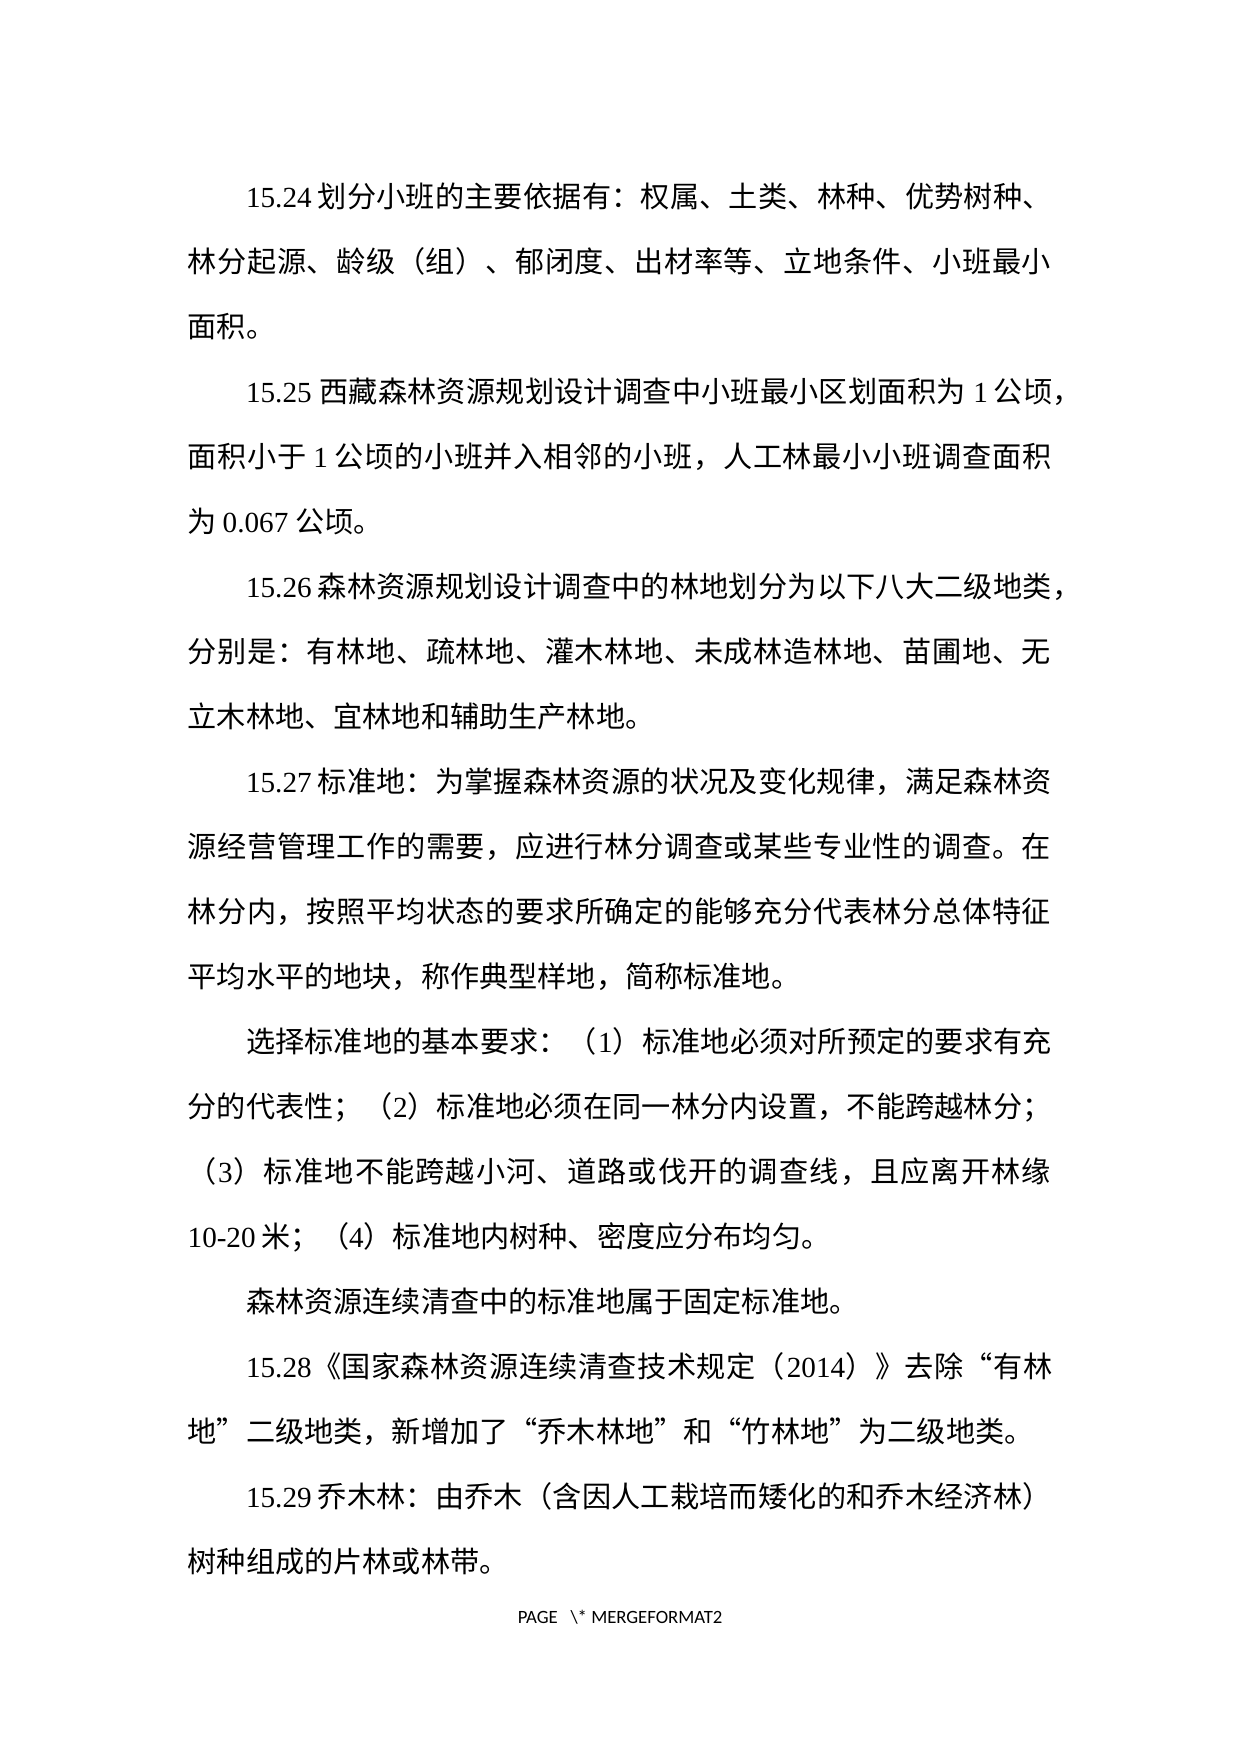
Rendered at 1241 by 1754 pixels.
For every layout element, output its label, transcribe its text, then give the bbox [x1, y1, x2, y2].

text 15.26森林资源规划设计调查中的林地划分为以下八大二级地类，分别是：有林地、疏林地、灌木林地、未成林造林地、苗圃地、无立木林地、宜林地和辅助生产林地。 [187, 552, 1053, 747]
text 15.25 西藏森林资源规划设计调查中小班最小区划面积为1公顷，面积小于1公顷的小班并入相邻的小班，人工林最小小班调查面积为0.067 公顷。 [187, 357, 1053, 552]
text 15.28《国家森林资源连续清查技术规定（2014）》去除“有林地”二级地类，新增加了“乔木林地”和“竹林地”为二级地类。 [187, 1332, 1053, 1462]
text 15.29乔木林：由乔木（含因人工栽培而矮化的和乔木经济林）树种组成的片林或林带。 [187, 1462, 1053, 1592]
text 15.24划分小班的主要依据有：权属、土类、林种、优势树种、林分起源、龄级（组）、郁闭度、出材率等、立地条件、小班最小面积。 [187, 162, 1053, 357]
text 选择标准地的基本要求：（1）标准地必须对所预定的要求有充分的代表性；（2）标准地必须在同一林分内设置，不能跨越林分；（3）标准地不能跨越小河、道路或伐开的调查线，且应离开林缘10-20米；（4）标准地内树种、密度应分布均匀。 [187, 1007, 1053, 1267]
text 15.27标准地：为掌握森林资源的状况及变化规律，满足森林资源经营管理工作的需要，应进行林分调查或某些专业性的调查。在林分内，按照平均状态的要求所确定的能够充分代表林分总体特征平均水平的地块，称作典型样地，简称标准地。 [187, 747, 1053, 1007]
text 森林资源连续清查中的标准地属于固定标准地。 [187, 1267, 1053, 1332]
